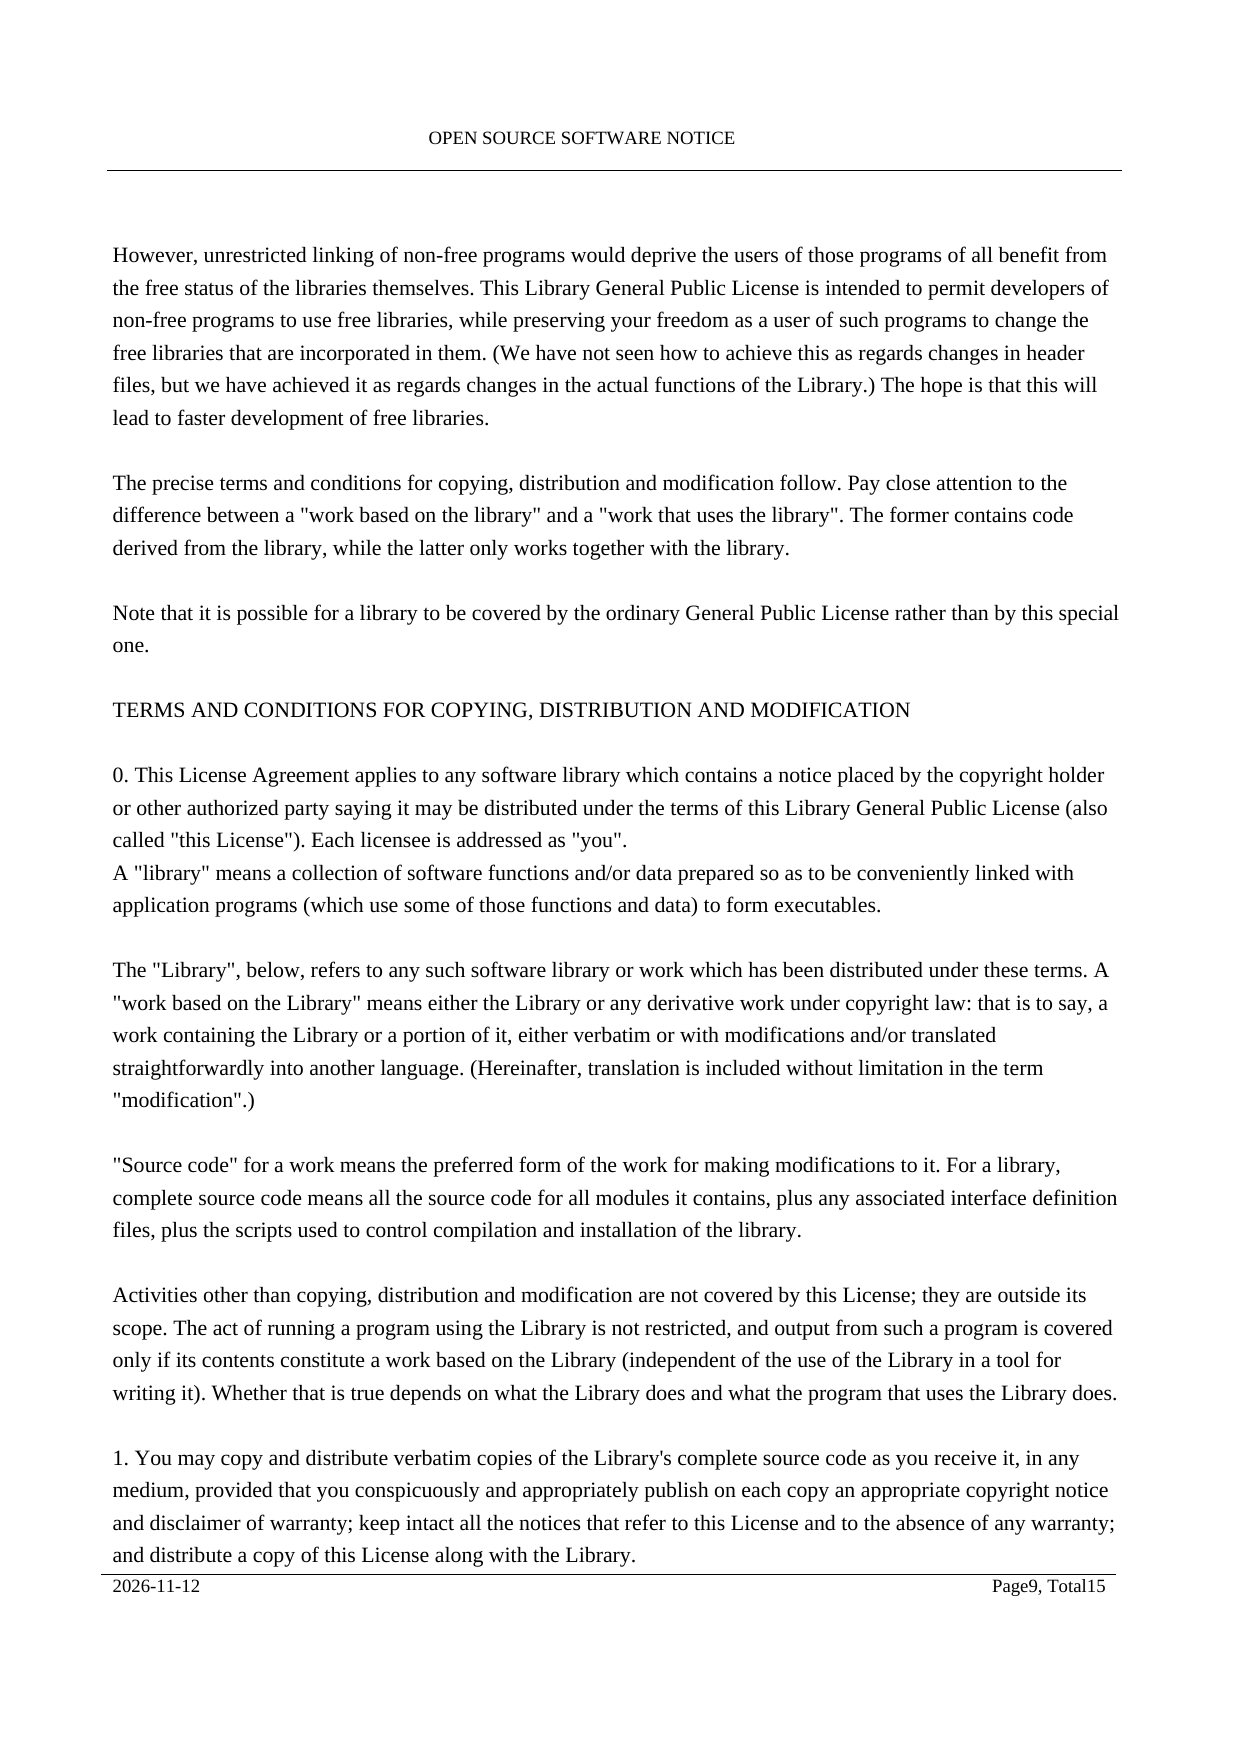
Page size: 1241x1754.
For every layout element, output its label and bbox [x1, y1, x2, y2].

text [112, 206, 1128, 1571]
